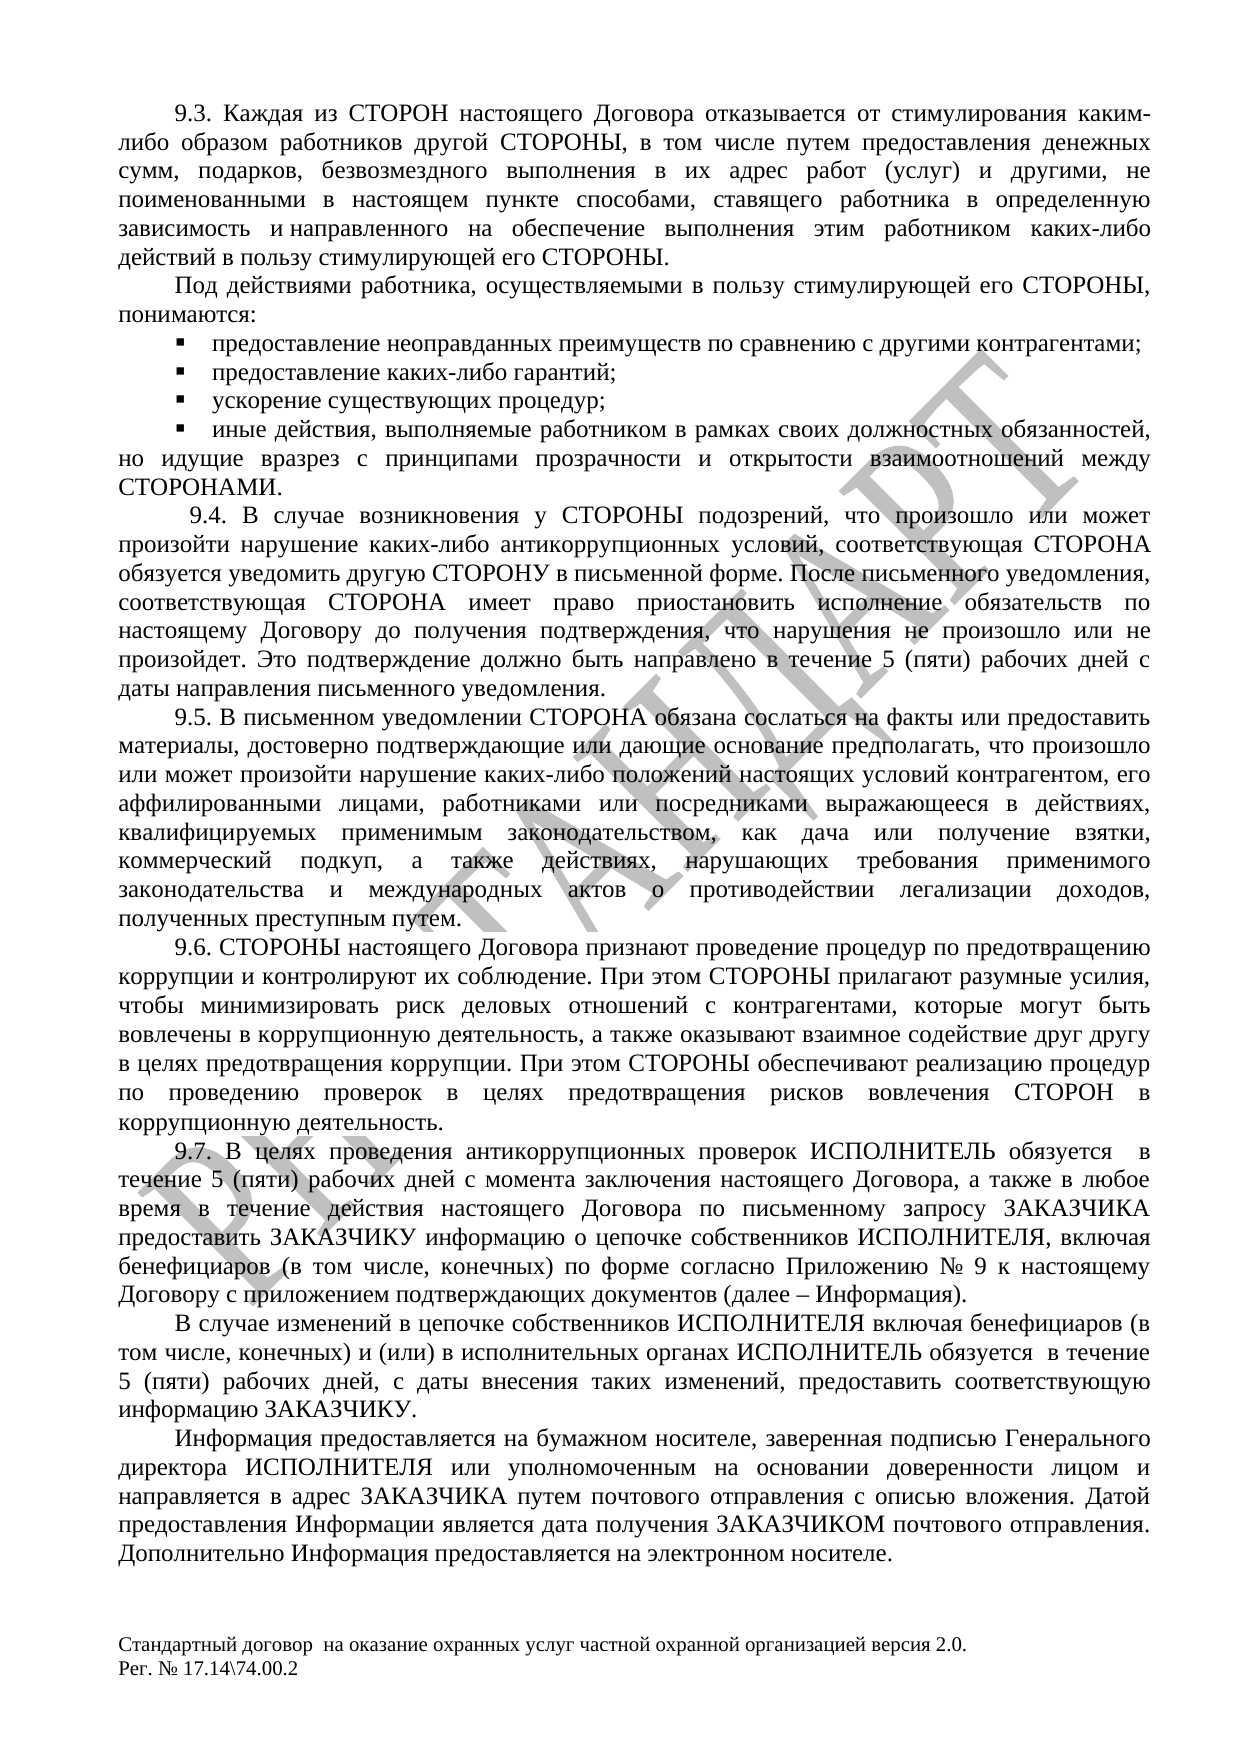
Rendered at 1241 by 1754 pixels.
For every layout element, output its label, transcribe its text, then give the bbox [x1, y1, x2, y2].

text 9.5. В письменном уведомлении СТОРОНА обязана сослаться на факты или предоставить материалы, достоверно подтверждающие или дающие основание предполагать, что произошло или может произойти нарушение каких-либо положений настоящих условий контрагентом, его аффилированными лицами, работниками или посредниками выражающееся в действиях, квалифицируемых применимым законодательством, как дача или получение взятки, коммерческий подкуп, а также действиях, нарушающих требования применимого законодательства и международных актов о противодействии легализации доходов, полученных преступным путем. [118, 702, 1152, 932]
list ускорение существующих процедур; [118, 385, 1152, 414]
text Под действиями работника, осуществляемыми в пользу стимулирующей его СТОРОНЫ, понимаются: [118, 270, 1152, 328]
list предоставление неоправданных преимуществ по сравнению с другими контрагентами; [118, 328, 1152, 357]
text 9.6. СТОРОНЫ настоящего Договора признают проведение процедур по предотвращению коррупции и контролируют их соблюдение. При этом СТОРОНЫ прилагают разумные усилия, чтобы минимизировать риск деловых отношений с контрагентами, которые могут быть вовлечены в коррупционную деятельность, а также оказывают взаимное содействие друг другу в целях предотвращения коррупции. При этом СТОРОНЫ обеспечивают реализацию процедур по проведению проверок в целях предотвращения рисков вовлечения СТОРОН в коррупционную деятельность. [118, 932, 1152, 1136]
text 9.3. Каждая из СТОРОН настоящего Договора отказывается от стимулирования каким-либо образом работников другой СТОРОНЫ, в том числе путем предоставления денежных сумм, подарков, безвозмездного выполнения в их адрес работ (услуг) и другими, не поименованными в настоящем пункте способами, ставящего работника в определенную зависимость и направленного на обеспечение выполнения этим работником каких-либо действий в пользу стимулирующей его СТОРОНЫ. [118, 98, 1152, 270]
text В случае изменений в цепочке собственников ИСПОЛНИТЕЛЯ включая бенефициаров (в том числе, конечных) и (или) в исполнительных органах ИСПОЛНИТЕЛЬ обязуется в течение 5 (пяти) рабочих дней, с даты внесения таких изменений, предоставить соответствующую информацию ЗАКАЗЧИКУ. [118, 1308, 1152, 1423]
list иные действия, выполняемые работником в рамках своих должностных обязанностей, но идущие вразрез с принципами прозрачности и открытости взаимоотношений между СТОРОНАМИ. [118, 414, 1152, 500]
list предоставление каких-либо гарантий; [118, 357, 1152, 385]
text 9.4. В случае возникновения у СТОРОНЫ подозрений, что произошло или может произойти нарушение каких-либо антикоррупционных условий, соответствующая СТОРОНА обязуется уведомить другую СТОРОНУ в письменной форме. После письменного уведомления, соответствующая СТОРОНА имеет право приостановить исполнение обязательств по настоящему Договору до получения подтверждения, что нарушения не произошло или не произойдет. Это подтверждение должно быть направлено в течение 5 (пяти) рабочих дней с даты направления письменного уведомления. [118, 500, 1152, 702]
text Информация предоставляется на бумажном носителе, заверенная подписью Генерального директора ИСПОЛНИТЕЛЯ или уполномоченным на основании доверенности лицом и направляется в адрес ЗАКАЗЧИКА путем почтового отправления с описью вложения. Датой предоставления Информации является дата получения ЗАКАЗЧИКОМ почтового отправления. Дополнительно Информация предоставляется на электронном носителе. [118, 1423, 1152, 1567]
text 9.7. В целях проведения антикоррупционных проверок ИСПОЛНИТЕЛЬ обязуется в течение 5 (пяти) рабочих дней с момента заключения настоящего Договора, а также в любое время в течение действия настоящего Договора по письменному запросу ЗАКАЗЧИКА предоставить ЗАКАЗЧИКУ информацию о цепочке собственников ИСПОЛНИТЕЛЯ, включая бенефициаров (в том числе, конечных) по форме согласно Приложению № 9 к настоящему Договору с приложением подтверждающих документов (далее – Информация). [118, 1136, 1152, 1308]
